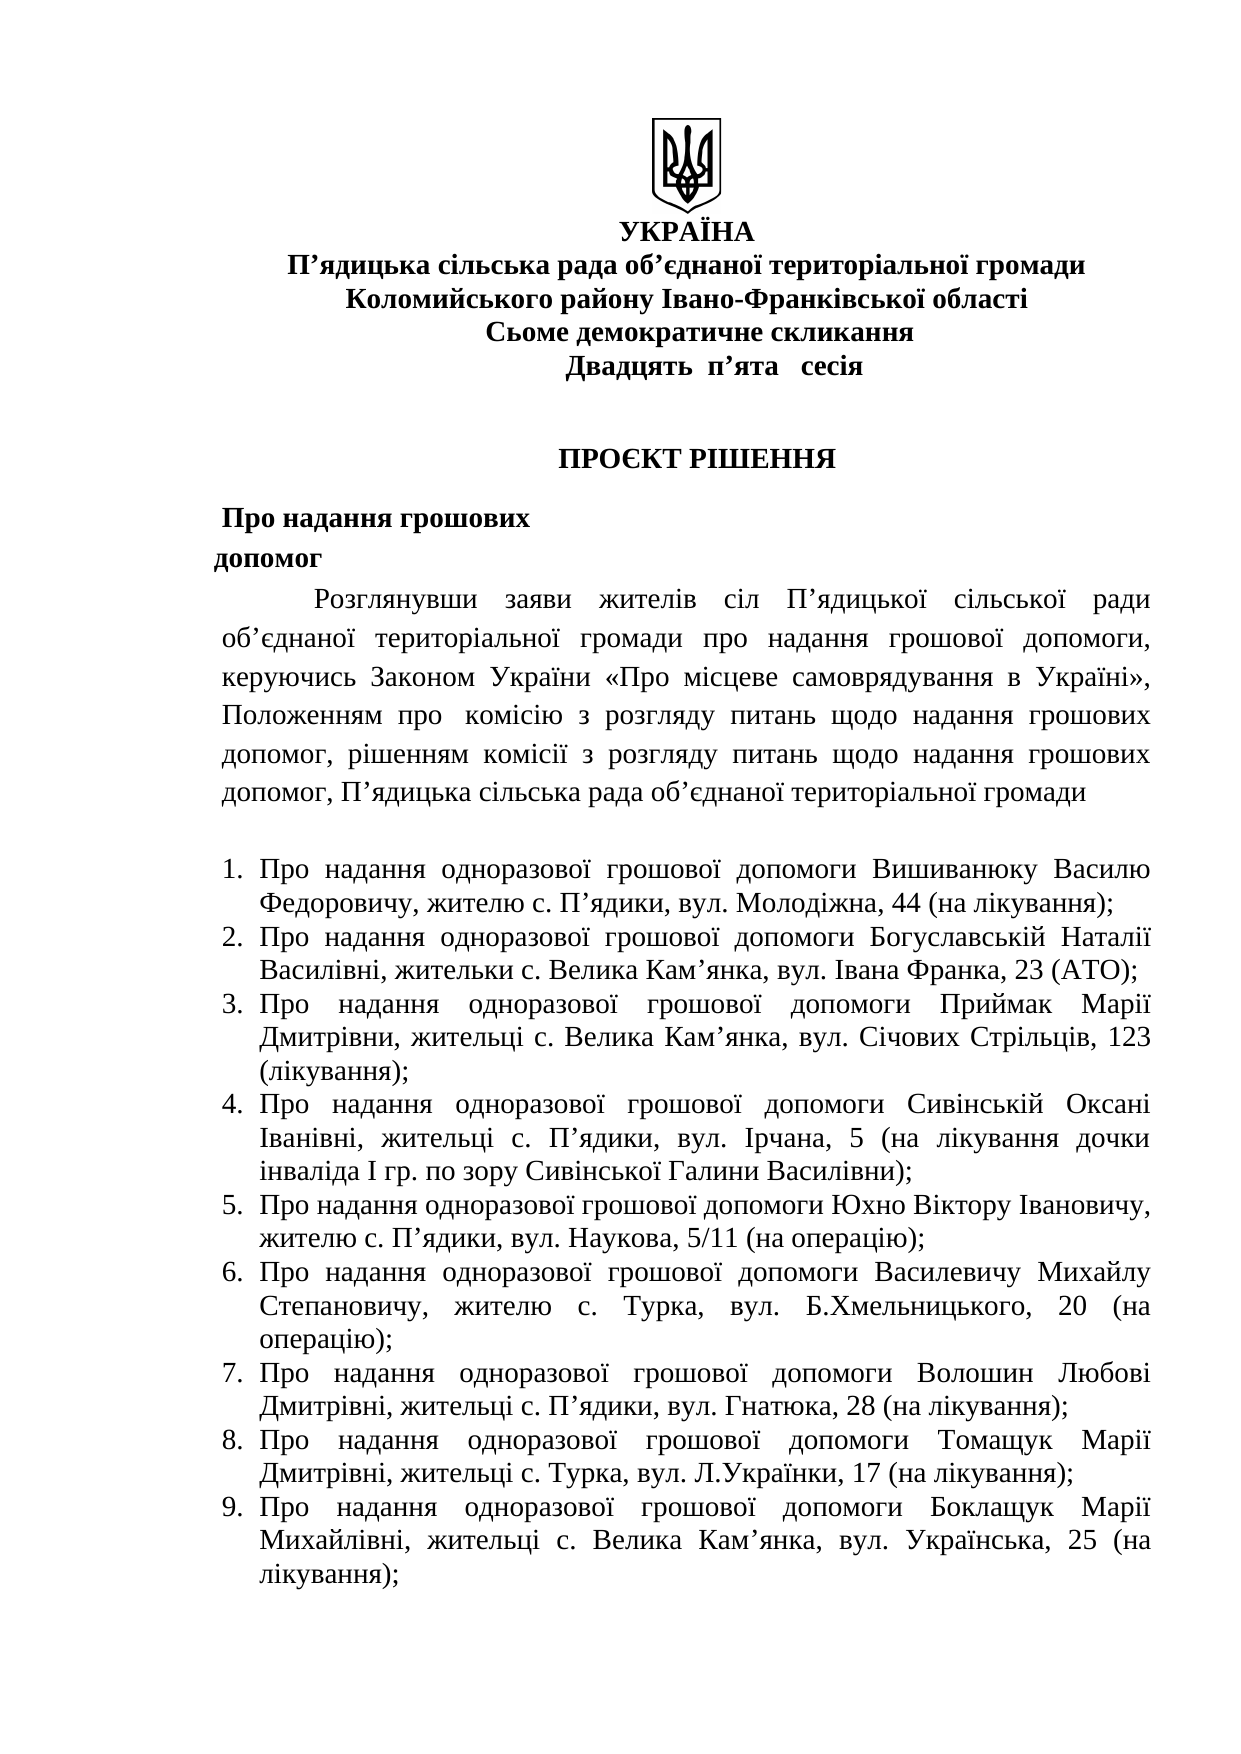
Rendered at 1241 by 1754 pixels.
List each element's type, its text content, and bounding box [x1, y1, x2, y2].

list Про надання одноразової грошової допомоги Приймак Марії Дмитрівни, жительці с. Велика Кам’янка, вул. Січових Стрільців, 123 (лікування); [222, 986, 1152, 1086]
text Про надання грошових [222, 500, 1152, 534]
list Двадцять п’ята сесія [259, 348, 1152, 381]
list Сьоме демократичне скликання [259, 314, 1152, 348]
list Про надання одноразової грошової допомоги Сивінській Оксані Іванівні, жительці с. П’ядики, вул. Ірчана, 5 (на лікування дочки інваліда І гр. по зору Сивінської Галини Василівни); [222, 1086, 1152, 1187]
text ПРОЄКТ РІШЕННЯ [259, 441, 1152, 474]
list Про надання одноразової грошової допомоги Василевичу Михайлу Степановичу, жителю с. Турка, вул. Б.Хмельницького, 20 (на операцію); [222, 1254, 1152, 1355]
list Про надання одноразової грошової допомоги Богуславській Наталії Василівні, жительки с. Велика Кам’янка, вул. Івана Франка, 23 (АТО); [222, 919, 1152, 986]
list Про надання одноразової грошової допомоги Томащук Марії Дмитрівні, жительці с. Турка, вул. Л.Українки, 17 (на лікування); [222, 1422, 1152, 1489]
list Про надання одноразової грошової допомоги Юхно Віктору Івановичу, жителю с. П’ядики, вул. Наукова, 5/11 (на операцію); [222, 1187, 1152, 1254]
list Про надання одноразової грошової допомоги Волошин Любові Дмитрівні, жительці с. П’ядики, вул. Гнатюка, 28 (на лікування); [222, 1355, 1152, 1422]
text УКРАЇНА П’ядицька сільська рада об’єднаної територіальної громади Коломийського району Івано-Франківської області [222, 118, 1152, 314]
list Про надання одноразової грошової допомоги Вишиванюку Василю Федоровичу, жителю с. П’ядики, вул. Молодіжна, 44 (на лікування); [222, 852, 1152, 919]
list Про надання одноразової грошової допомоги Боклащук Марії Михайлівні, жительці с. Велика Кам’янка, вул. Українська, 25 (на лікування); [222, 1489, 1152, 1589]
text допомог [177, 539, 1152, 574]
picture [652, 118, 722, 214]
text Розглянувши заяви жителів сіл П’ядицької сільської ради об’єднаної територіальної громади про надання грошової допомоги, керуючись Законом України «Про місцеве самоврядування в Україні», Положенням про комісію з розгляду питань щодо надання грошових допомог, рішенням комісії з розгляду питань щодо надання грошових допомог, П’ядицька сільська рада об’єднаної територіальної громади [222, 580, 1152, 808]
